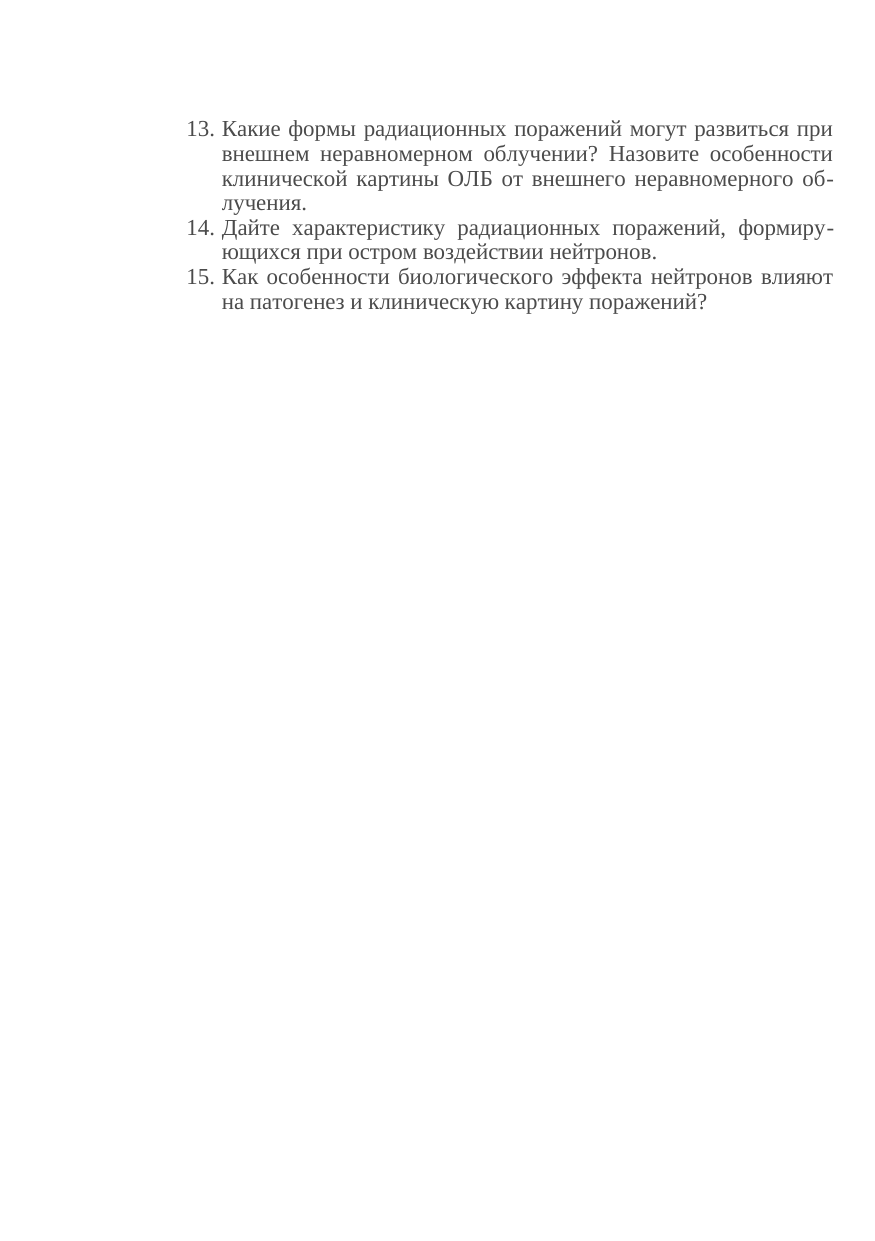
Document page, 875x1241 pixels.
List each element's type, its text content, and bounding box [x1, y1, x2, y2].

list Какие формы радиационных поражений могут развиться при внешнем неравномерном облучении? Назовите особенности клинической картины ОЛБ от внешнего неравномерного облучения. [186, 117, 834, 216]
list Как особенности биологического эффекта нейтронов влияют на патогенез и клиническую картину поражений? [186, 264, 834, 314]
list Дайте характеристику радиационных поражений, формирующихся при остром воздействии нейтронов. [186, 216, 834, 264]
